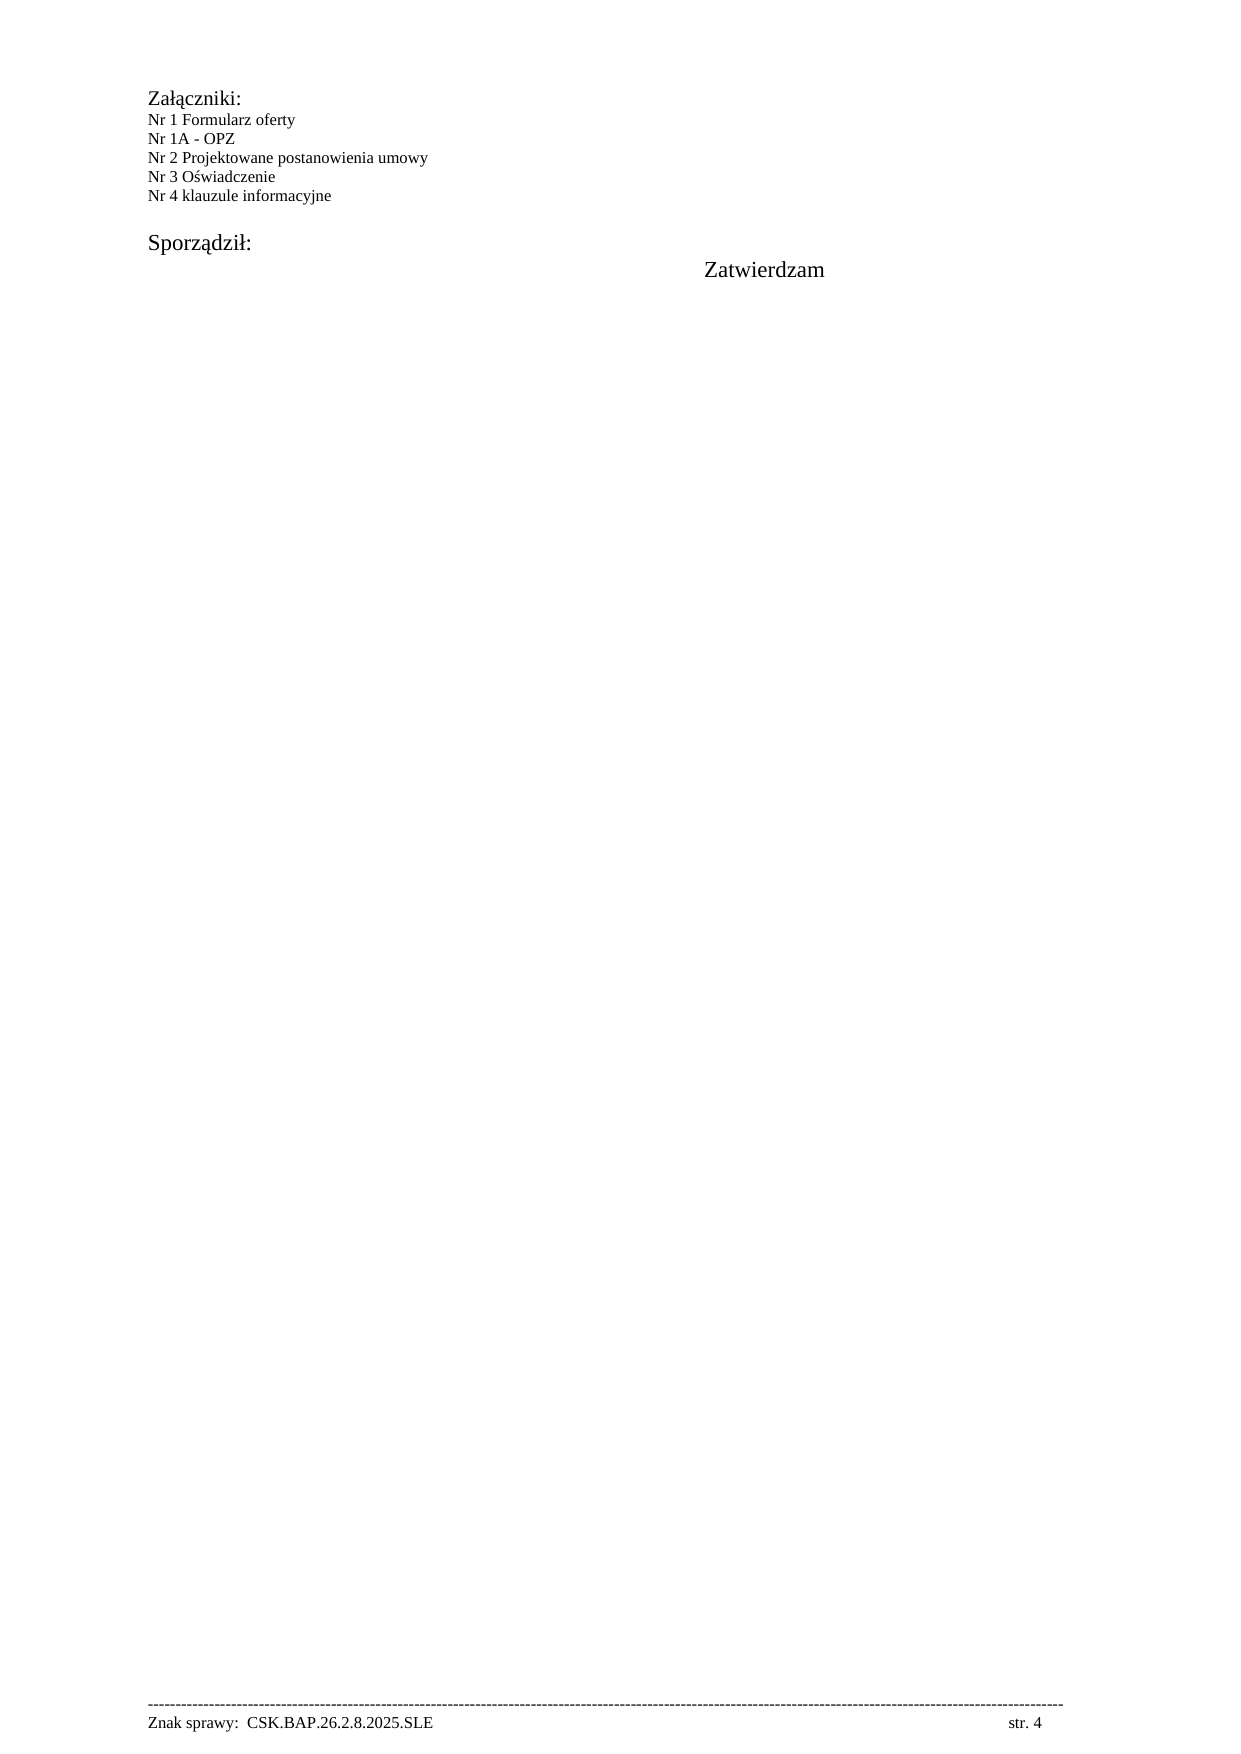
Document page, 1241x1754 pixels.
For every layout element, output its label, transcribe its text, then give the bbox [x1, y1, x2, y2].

text Nr 3 Oświadczenie [148, 167, 1093, 186]
text Sporządził: [148, 229, 1093, 256]
text Załączniki: [148, 85, 1093, 109]
text Zatwierdzam [628, 256, 1093, 282]
text Nr 2 Projektowane postanowienia umowy [148, 148, 1093, 167]
text Nr 1 Formularz oferty [148, 109, 1093, 129]
text Nr 1A - OPZ [148, 129, 1093, 148]
text Nr 4 klauzule informacyjne [148, 186, 1093, 205]
